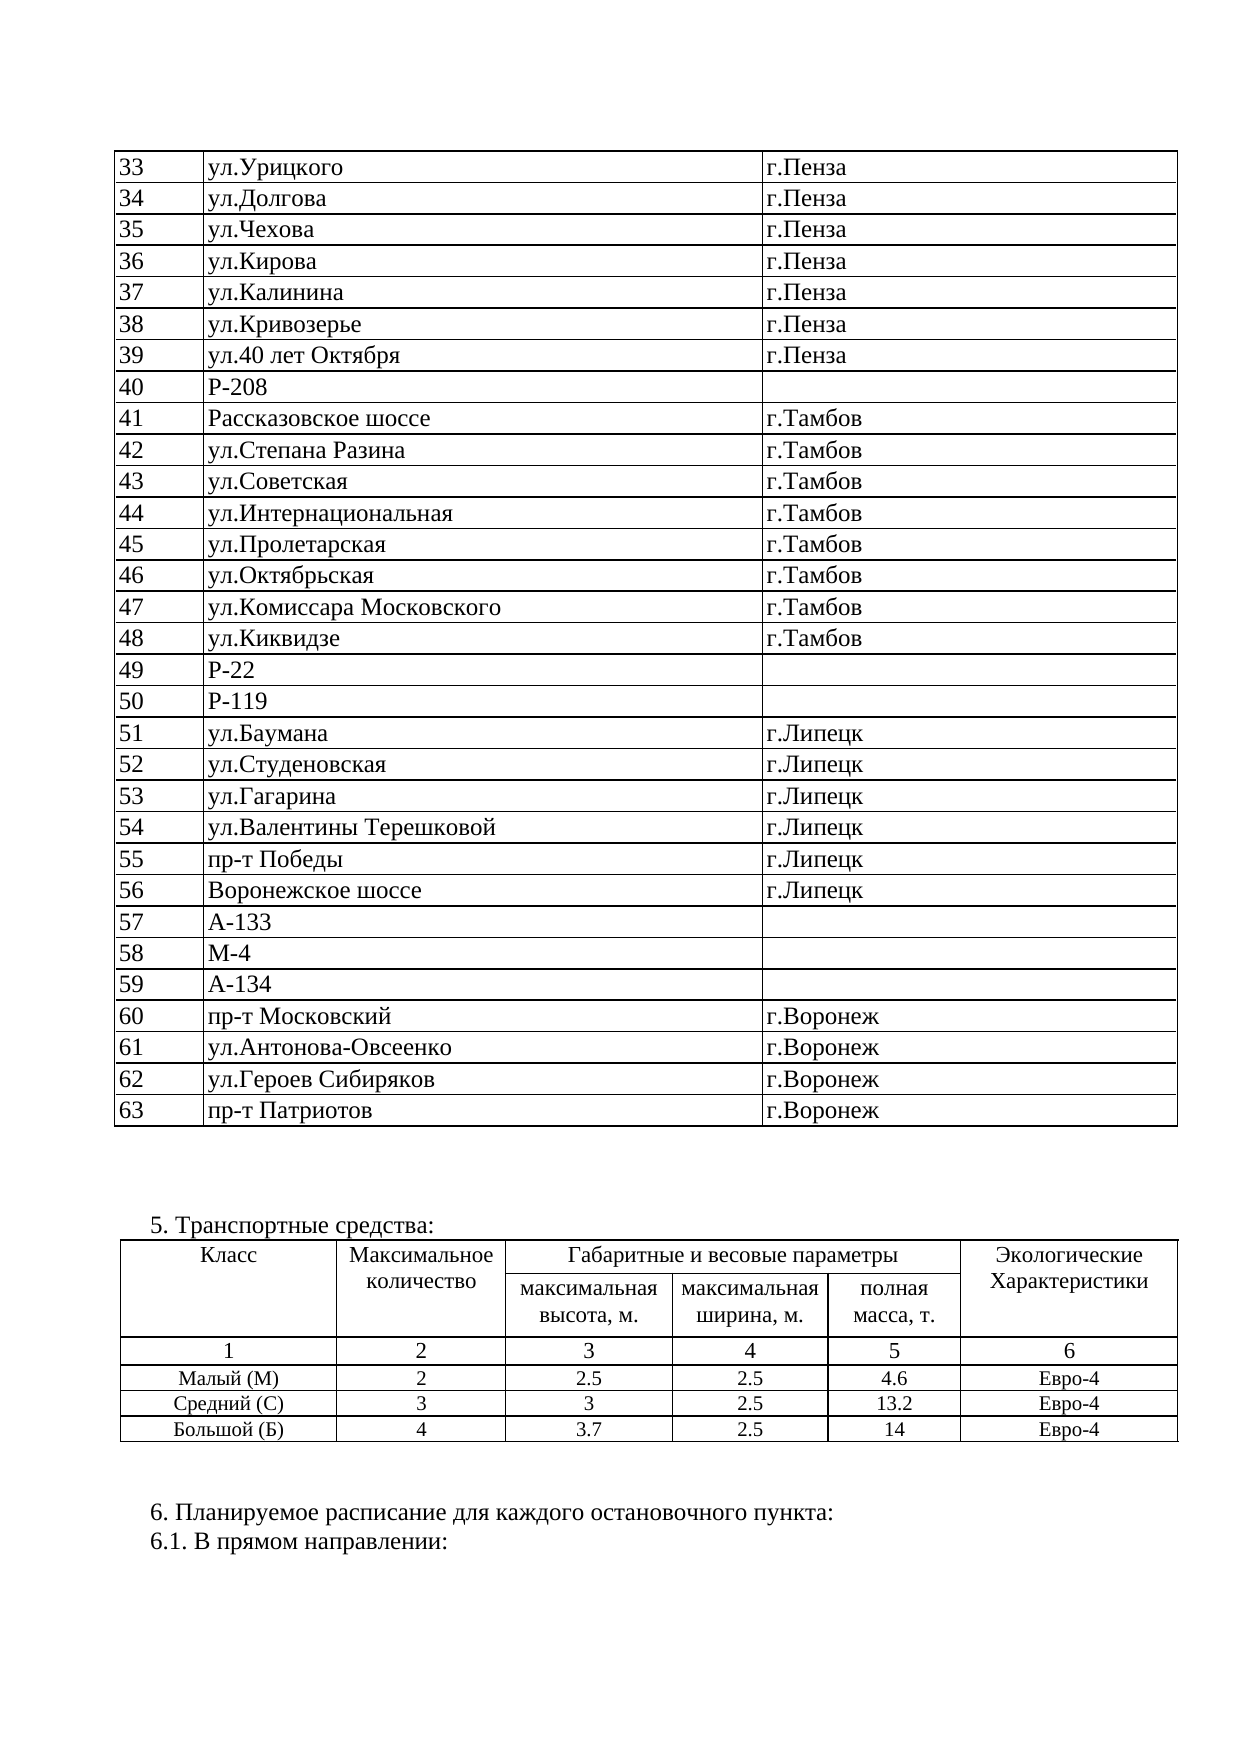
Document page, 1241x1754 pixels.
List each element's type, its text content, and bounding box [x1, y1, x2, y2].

table_cell 37 [115, 277, 203, 307]
table_cell ул.Октябрьская [204, 561, 762, 590]
text 5. Транспортные средства: [150, 1211, 1090, 1239]
table_cell 4 [673, 1338, 827, 1364]
table_cell 58 [115, 938, 203, 968]
table_cell ул.Советская [204, 466, 762, 496]
table_cell Евро-4 [961, 1366, 1177, 1389]
table_cell г.Пенза [763, 339, 1177, 370]
table_cell 54 [115, 812, 203, 842]
table_cell ул.Чехова [204, 215, 762, 244]
table_cell 47 [115, 591, 203, 622]
table_cell ул.Интернациональная [204, 498, 762, 527]
table_header Класс [121, 1241, 336, 1336]
table_cell [763, 370, 1177, 402]
table_cell [763, 968, 1177, 999]
table_cell 2 [337, 1338, 505, 1364]
table_cell ул.Гагарина [204, 781, 762, 811]
table_cell ул.Кривозерье [204, 309, 762, 339]
table_cell 41 [115, 403, 203, 433]
table_cell г.Тамбов [763, 402, 1177, 433]
table_cell 38 [115, 308, 203, 339]
table_cell Евро-4 [961, 1391, 1177, 1415]
table_cell ул.Комиссара Московского [204, 592, 762, 622]
table_cell 2.5 [673, 1391, 827, 1415]
table_cell [763, 905, 1177, 936]
table_cell г.Воронеж [763, 999, 1177, 1031]
table_cell г.Липецк [763, 842, 1177, 873]
table_cell пр-т Московский [204, 1001, 762, 1031]
table_cell г.Липецк [763, 779, 1177, 811]
table_cell г.Тамбов [763, 528, 1177, 559]
table_cell 3 [506, 1338, 672, 1364]
table_cell ул.Баумана [204, 718, 762, 748]
table_cell 44 [115, 497, 203, 527]
table_cell ул.Героев Сибиряков [204, 1064, 762, 1094]
table_cell 48 [115, 623, 203, 653]
table_cell г.Пенза [763, 213, 1177, 244]
table_cell 13.2 [829, 1391, 960, 1415]
table_header Максимальное количество [337, 1241, 505, 1336]
table_cell г.Липецк [763, 811, 1177, 842]
table_cell Р-22 [204, 655, 762, 685]
table_cell Воронежское шоссе [204, 875, 762, 905]
table_cell 62 [115, 1063, 203, 1094]
table_cell 4.6 [829, 1366, 960, 1389]
table_cell Р-208 [204, 372, 762, 402]
table_cell Малый (М) [121, 1366, 336, 1389]
table_cell г.Пенза [763, 276, 1177, 307]
table_cell 3 [337, 1391, 505, 1415]
table_cell максимальная высота, м. [506, 1274, 672, 1336]
text 6. Планируемое расписание для каждого остановочного пункта: [150, 1497, 1090, 1526]
table_cell ул.Антонова-Овсеенко [204, 1032, 762, 1062]
table_cell ул.Степана Разина [204, 435, 762, 464]
table_cell г.Тамбов [763, 496, 1177, 527]
table_cell 1 [121, 1338, 336, 1364]
table_cell 35 [115, 214, 203, 244]
table_cell 52 [115, 749, 203, 779]
table_cell г.Липецк [763, 716, 1177, 748]
table_cell г.Пенза [763, 244, 1177, 276]
table_cell 46 [115, 560, 203, 590]
table_cell 51 [115, 717, 203, 748]
table_cell г.Липецк [763, 874, 1177, 905]
table_cell 40 [115, 371, 203, 402]
table_cell ул.Студеновская [204, 749, 762, 779]
table_cell [763, 936, 1177, 968]
table_cell максимальная ширина, м. [673, 1274, 827, 1336]
table_cell М-4 [204, 938, 762, 968]
table_cell г.Тамбов [763, 590, 1177, 622]
table_cell 49 [115, 654, 203, 685]
table_cell ул.Кирова [204, 246, 762, 276]
table_cell 5 [829, 1338, 960, 1364]
table_header Габаритные и весовые параметры [506, 1241, 960, 1273]
table_cell [763, 653, 1177, 685]
table_cell ул.Пролетарская [204, 529, 762, 559]
table_cell Р-119 [204, 686, 762, 716]
table_cell 50 [115, 686, 203, 716]
table_cell г.Пенза [763, 181, 1177, 213]
table_cell ул.Валентины Терешковой [204, 812, 762, 842]
table_cell 4 [337, 1417, 505, 1441]
table_cell А-133 [204, 907, 762, 936]
table_cell г.Липецк [763, 748, 1177, 779]
table_cell Евро-4 [961, 1417, 1177, 1441]
table_cell г.Тамбов [763, 559, 1177, 590]
table_cell г.Воронеж [763, 1062, 1177, 1094]
table_cell 14 [829, 1417, 960, 1441]
table_cell 60 [115, 1000, 203, 1031]
table_cell 6 [961, 1338, 1177, 1364]
table_cell [763, 685, 1177, 716]
table_cell 2.5 [673, 1366, 827, 1389]
table_cell 56 [115, 875, 203, 905]
table_cell А-134 [204, 970, 762, 999]
table_cell полная масса, т. [829, 1274, 960, 1336]
table_cell Большой (Б) [121, 1417, 336, 1441]
table_cell ул.Урицкого [204, 152, 762, 181]
table_cell 2 [337, 1366, 505, 1389]
table_cell 36 [115, 245, 203, 276]
table_cell 45 [115, 529, 203, 559]
table_cell Средний (С) [121, 1391, 336, 1415]
table_cell г.Пенза [763, 307, 1177, 339]
table_cell 2.5 [673, 1417, 827, 1441]
table_cell 3 [506, 1391, 672, 1415]
table_cell 3.7 [506, 1417, 672, 1441]
table_cell 61 [115, 1032, 203, 1062]
table_cell 33 [115, 152, 203, 181]
table_cell 63 [115, 1095, 203, 1125]
table_header Экологические Характеристики [961, 1241, 1177, 1336]
table_cell 34 [115, 183, 203, 213]
table_cell ул.Калинина [204, 277, 762, 307]
table_cell 59 [115, 969, 203, 999]
table_cell ул.40 лет Октября [204, 340, 762, 370]
table_cell г.Тамбов [763, 433, 1177, 464]
table_cell г.Тамбов [763, 465, 1177, 496]
table_cell пр-т Патриотов [204, 1095, 762, 1125]
table_cell 57 [115, 906, 203, 936]
table_cell ул.Долгова [204, 183, 762, 213]
table_cell г.Пенза [763, 152, 1177, 181]
table_cell г.Воронеж [763, 1031, 1177, 1062]
table_cell Рассказовское шоссе [204, 403, 762, 433]
table_cell 42 [115, 434, 203, 464]
table_cell г.Воронеж [763, 1094, 1177, 1125]
table_cell 43 [115, 466, 203, 496]
text 6.1. В прямом направлении: [150, 1526, 1090, 1555]
table_cell г.Тамбов [763, 622, 1177, 653]
table_cell 39 [115, 340, 203, 370]
table_cell пр-т Победы [204, 844, 762, 873]
table_cell 55 [115, 843, 203, 873]
table_cell ул.Киквидзе [204, 623, 762, 653]
table_cell 2.5 [506, 1366, 672, 1389]
table_cell 53 [115, 780, 203, 811]
